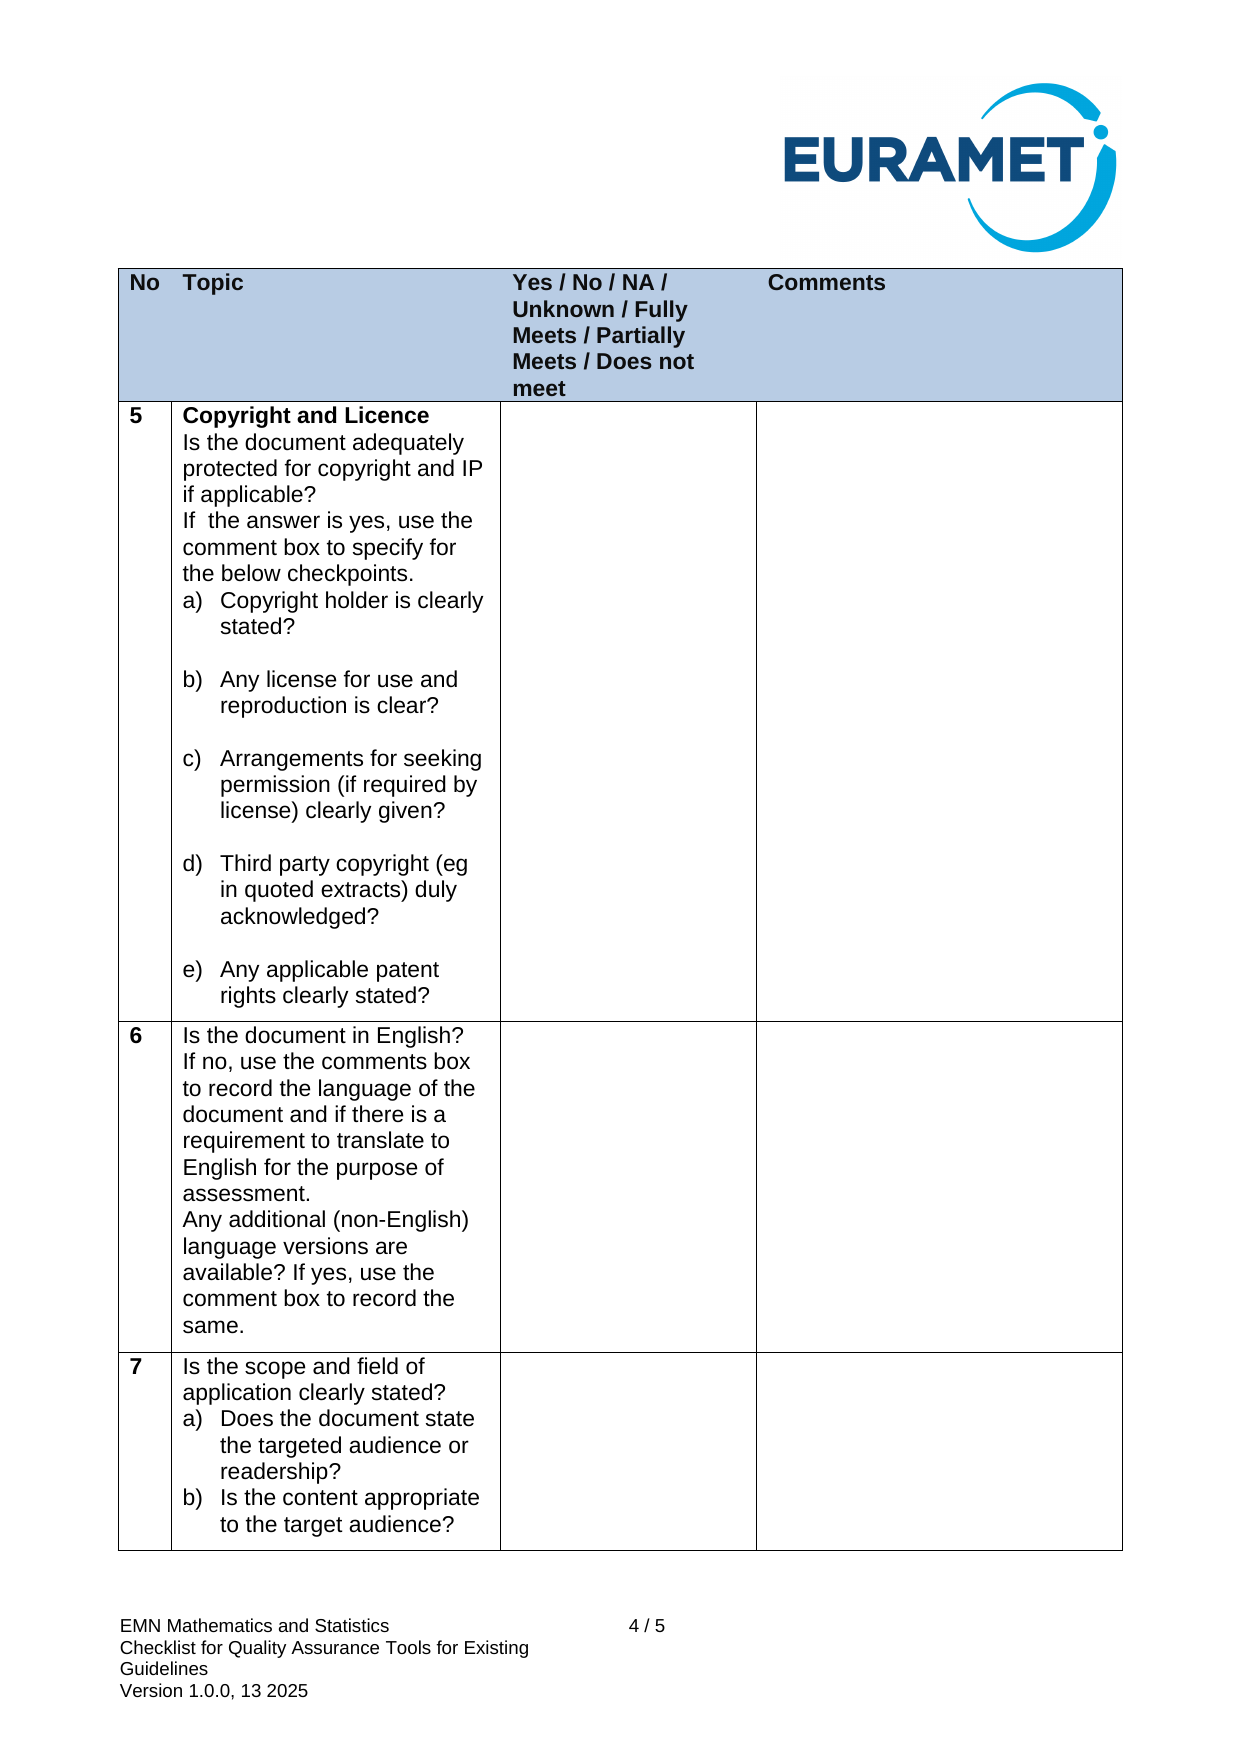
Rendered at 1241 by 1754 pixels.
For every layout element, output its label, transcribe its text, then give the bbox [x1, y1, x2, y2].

table_cell 5 [119, 402, 171, 1021]
table_cell [501, 1353, 756, 1549]
table_header Comments [756, 269, 1122, 401]
picture [779, 76, 1123, 268]
table_cell Is the document in English? If no, use the comments box to record the language of the document and if there is a requirement to translate to English for the purpose of assessment. Any additional (non-English) language versions are available? If yes, use the comment box to record the same. [172, 1022, 500, 1352]
table_header Yes / No / NA / Unknown / Fully Meets / Partially Meets / Does not meet [501, 269, 756, 401]
table_cell [757, 1022, 1122, 1352]
table_cell [501, 402, 756, 1021]
table_cell [757, 1353, 1122, 1549]
table_cell [757, 402, 1122, 1021]
table_cell Copyright and Licence Is the document adequately protected for copyright and IP if applicable? If the answer is yes, use the comment box to specify for the below checkpoints. Copyright holder is clearly stated? Any license for use and reproduction is clear? Arrangements for seeking permission (if required by license) clearly given? Third party copyright (eg in quoted extracts) duly acknowledged? Any applicable patent rights clearly stated? [172, 402, 500, 1021]
table_cell 6 [119, 1022, 171, 1352]
table_cell [501, 1022, 756, 1352]
table_cell Is the scope and field of application clearly stated? Does the document state the targeted audience or readership? Is the content appropriate to the target audience? [172, 1353, 500, 1549]
table_header No [119, 269, 171, 401]
table_header Topic [171, 269, 501, 401]
table_cell 7 [119, 1353, 171, 1549]
